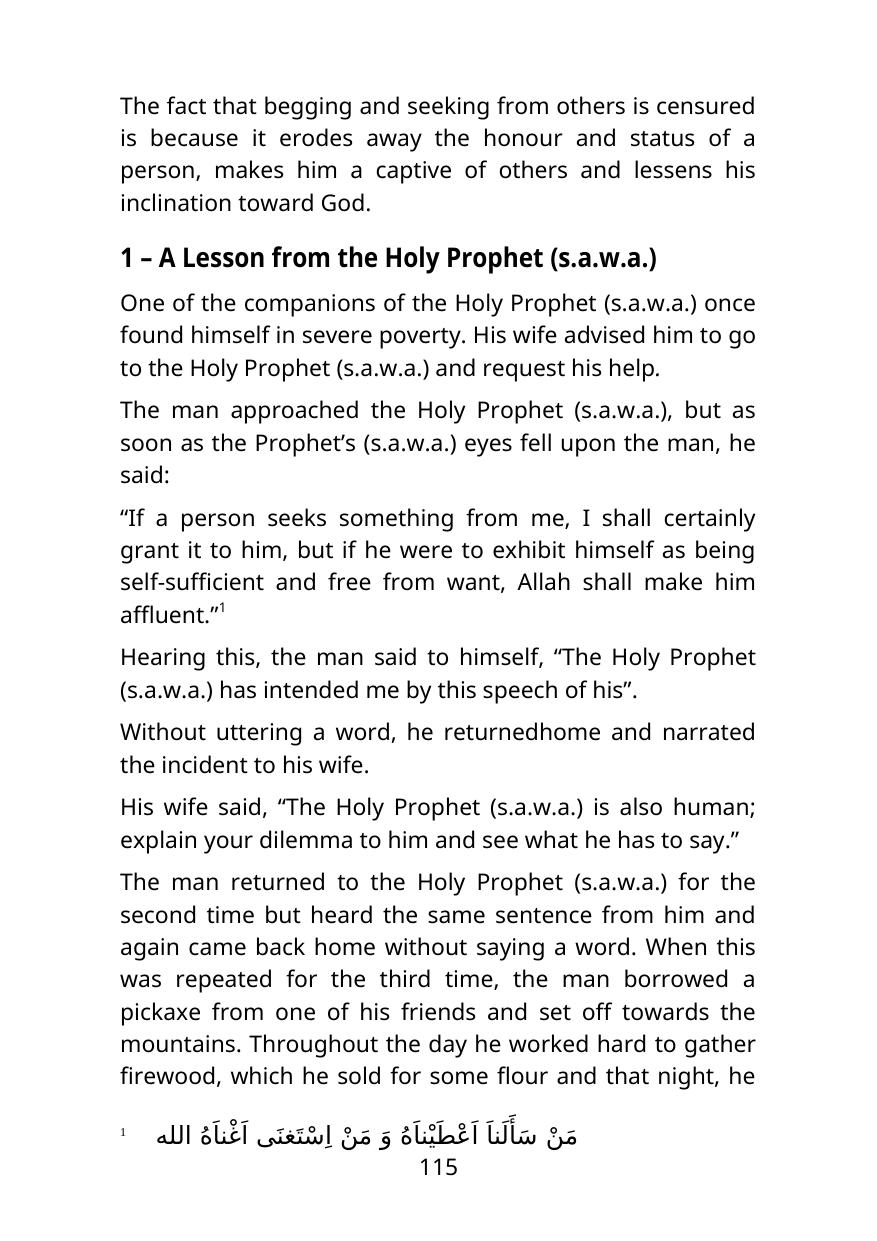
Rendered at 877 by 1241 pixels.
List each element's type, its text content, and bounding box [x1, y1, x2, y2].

text The fact that begging and seeking from others is censured is because it erodes away the honour and status of a person, makes him a captive of others and lessens his inclination toward God. [120, 88, 757, 218]
text Without uttering a word, he returnedhome and narrated the incident to his wife. [120, 715, 757, 779]
text The man approached the Holy Prophet (s.a.w.a.), but as soon as the Prophet’s (s.a.w.a.) eyes fell upon the man, he said: [120, 393, 757, 490]
text “If a person seeks something from me, I shall certainly grant it to him, but if he were to exhibit himself as being self-sufficient and free from want, Allah shall make him affluent.” [120, 500, 757, 629]
text One of the companions of the Holy Prophet (s.a.w.a.) once found himself in severe poverty. His wife advised him to go to the Holy Prophet (s.a.w.a.) and request his help. [120, 286, 757, 383]
text His wife said, “The Holy Prophet (s.a.w.a.) is also human; explain your dilemma to him and see what he has to say.” [120, 790, 757, 854]
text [120, 865, 757, 1091]
subtitle 1 – A Lesson from the Holy Prophet (s.a.w.a.) [120, 238, 757, 275]
text Hearing this, the man said to himself, “The Holy Prophet (s.a.w.a.) has intended me by this speech of his”. [120, 640, 757, 704]
